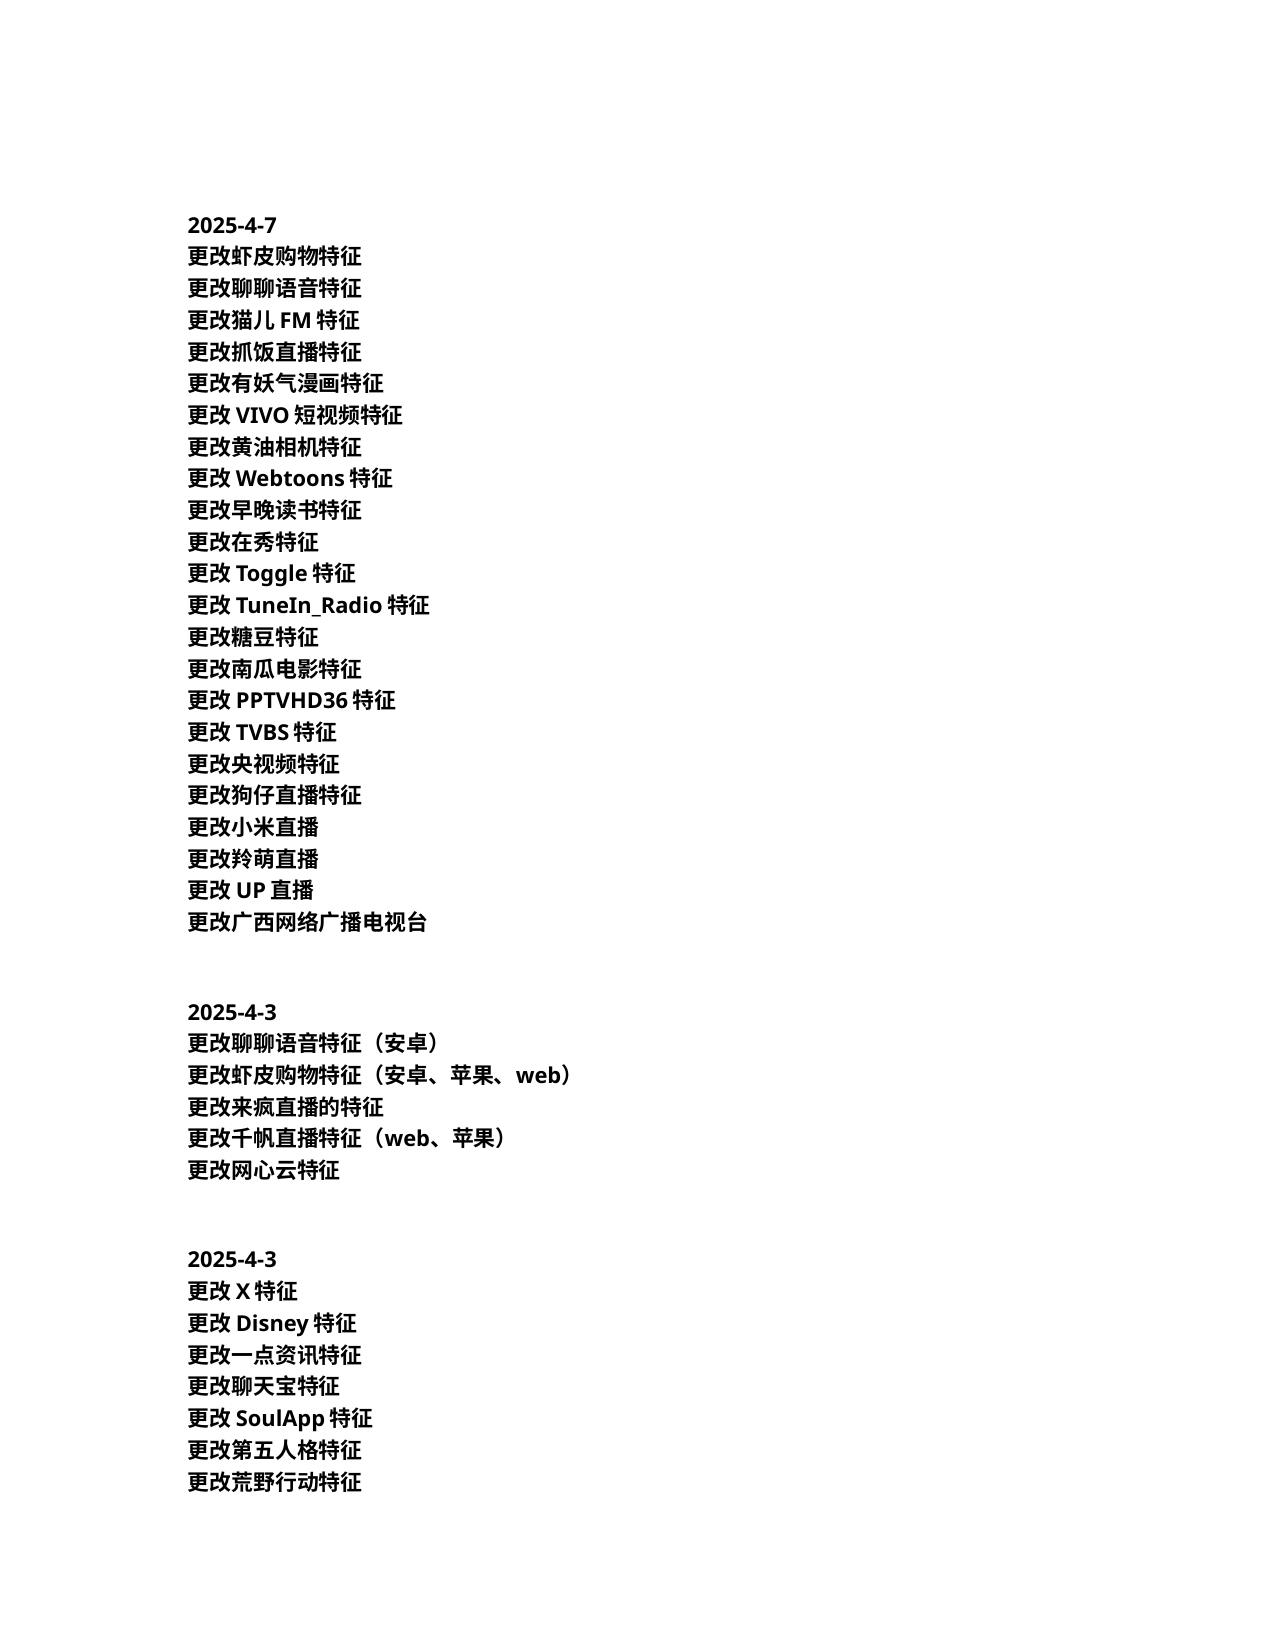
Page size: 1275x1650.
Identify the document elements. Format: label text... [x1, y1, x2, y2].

text 更改聊聊语音特征（安卓） [187, 1026, 1087, 1058]
text 更改聊天宝特征 [187, 1369, 1087, 1401]
text 更改PPTVHD36特征 [187, 683, 1087, 715]
text 更改TVBS特征 [187, 715, 1087, 747]
text 更改黄油相机特征 [187, 429, 1087, 461]
text 更改猫儿FM特征 [187, 303, 1087, 334]
text 更改网心云特征 [187, 1153, 1087, 1185]
text 更改SoulApp特征 [187, 1401, 1087, 1433]
text 更改荒野行动特征 [187, 1464, 1087, 1496]
text 2025-4-3 [187, 996, 1087, 1026]
text 2025-4-7 [187, 209, 1087, 239]
text 更改来疯直播的特征 [187, 1090, 1087, 1121]
text 更改小米直播 [187, 810, 1087, 842]
text 更改Disney特征 [187, 1306, 1087, 1338]
text 更改千帆直播特征（web、苹果） [187, 1121, 1087, 1153]
text 更改TuneIn_Radio特征 [187, 588, 1087, 620]
text 更改UP直播 [187, 873, 1087, 905]
text 更改南瓜电影特征 [187, 652, 1087, 683]
text 更改早晚读书特征 [187, 493, 1087, 525]
text 更改在秀特征 [187, 525, 1087, 556]
text 更改VIVO短视频特征 [187, 398, 1087, 429]
text 更改X特征 [187, 1274, 1087, 1306]
text 更改虾皮购物特征 [187, 239, 1087, 271]
text 更改虾皮购物特征（安卓、苹果、web） [187, 1058, 1087, 1090]
text 更改广西网络广播电视台 [187, 905, 1087, 937]
text 更改央视频特征 [187, 747, 1087, 778]
text 更改一点资讯特征 [187, 1338, 1087, 1369]
text 更改狗仔直播特征 [187, 778, 1087, 810]
text 更改第五人格特征 [187, 1433, 1087, 1464]
text 更改聊聊语音特征 [187, 271, 1087, 303]
text 更改糖豆特征 [187, 620, 1087, 652]
text 更改有妖气漫画特征 [187, 366, 1087, 398]
text 更改羚萌直播 [187, 842, 1087, 873]
text 更改Toggle特征 [187, 556, 1087, 588]
text 更改Webtoons特征 [187, 461, 1087, 493]
text 2025-4-3 [187, 1244, 1087, 1274]
text 更改抓饭直播特征 [187, 334, 1087, 366]
